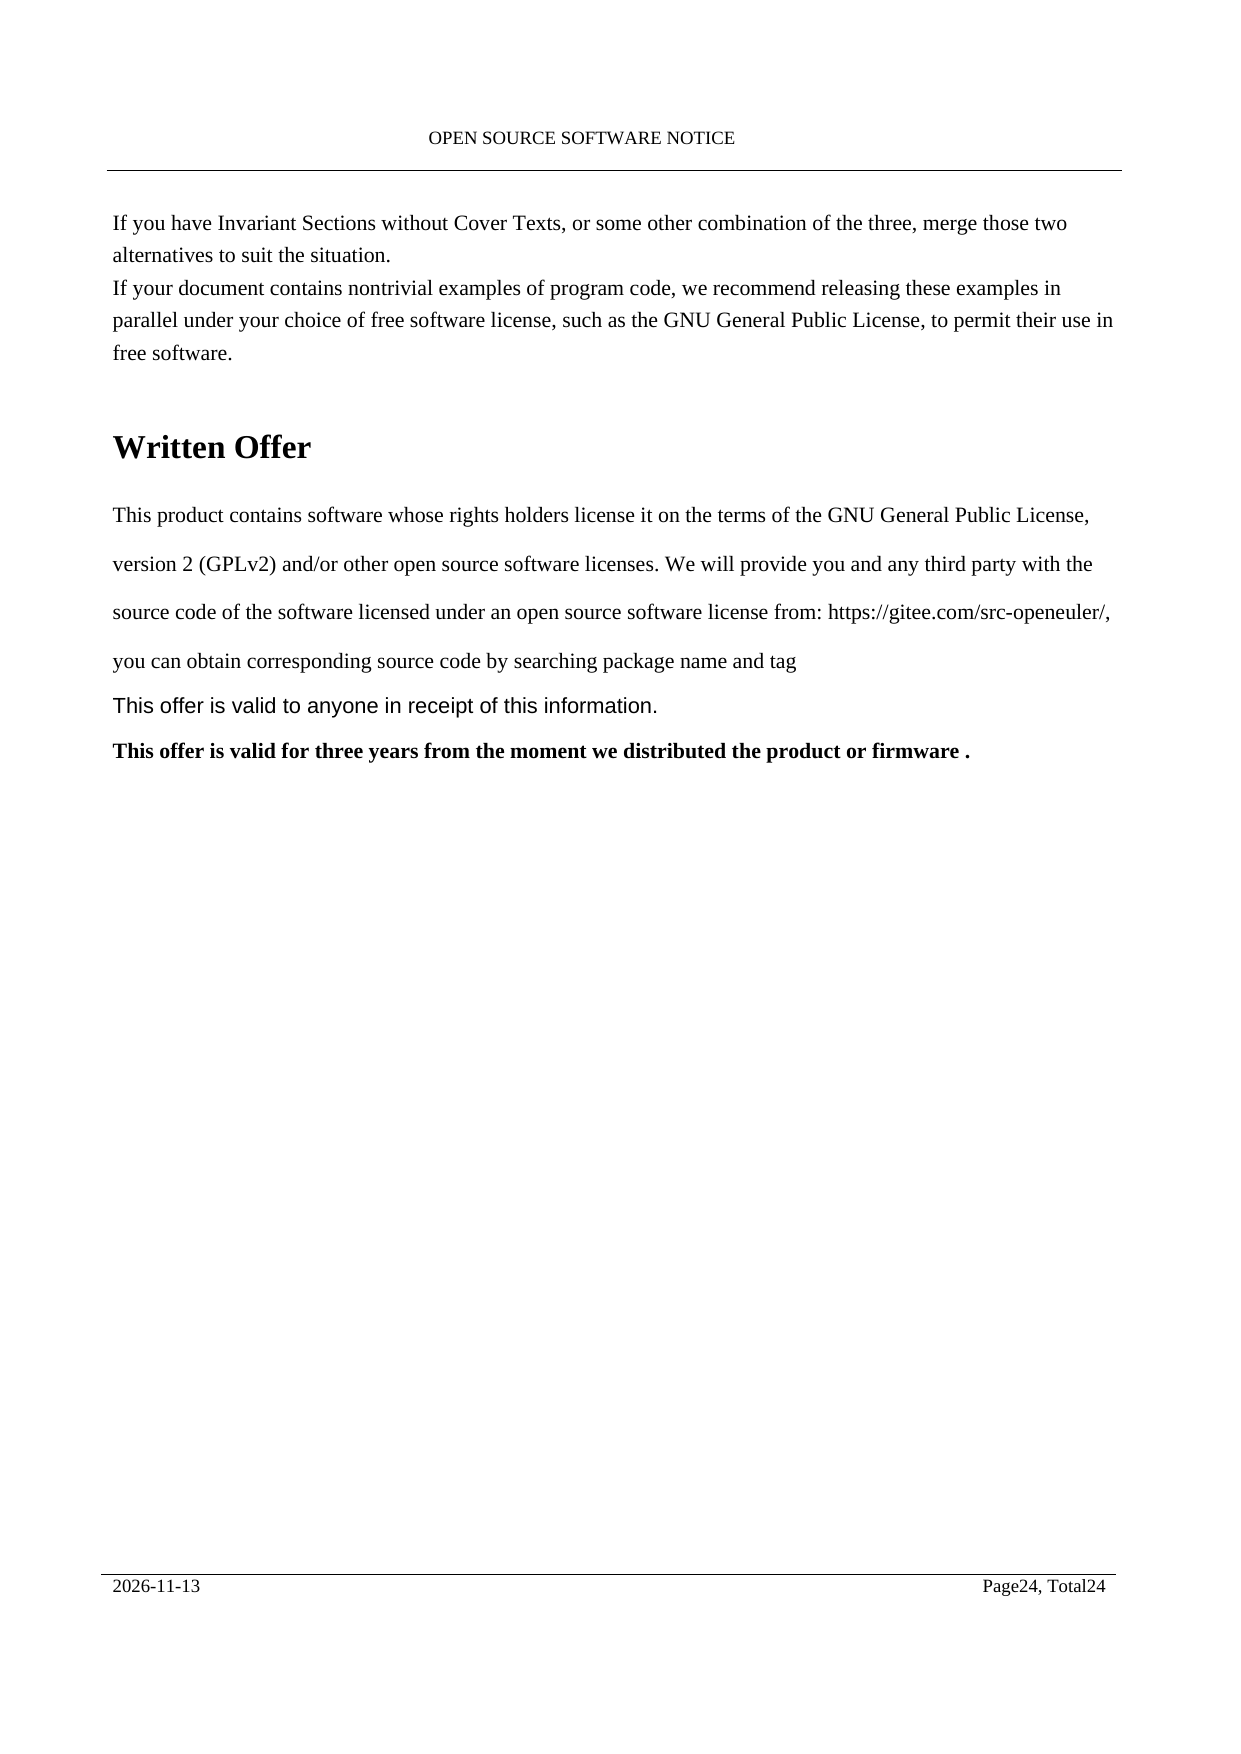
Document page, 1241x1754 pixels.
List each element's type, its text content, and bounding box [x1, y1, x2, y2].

text If you have Invariant Sections without Cover Texts, or some other combination of the three, merge those two alternatives to suit the situation. [112, 206, 1128, 271]
text This product contains software whose rights holders license it on the terms of the GNU General Public License, version 2 (GPLv2) and/or other open source software licenses. We will provide you and any third party with the source code of the software licensed under an open source software license from: https://gitee.com/src-openeuler/, you can obtain corresponding source code by searching package name and tag [112, 498, 1128, 677]
text If your document contains nontrivial examples of program code, we recommend releasing these examples in parallel under your choice of free software license, such as the GNU General Public License, to permit their use in free software. [112, 271, 1128, 369]
text This offer is valid for three years from the moment we distributed the product or firmware . [112, 734, 1128, 767]
text Written Offer [112, 414, 1128, 479]
text This offer is valid to anyone in receipt of this information. [112, 689, 1128, 722]
